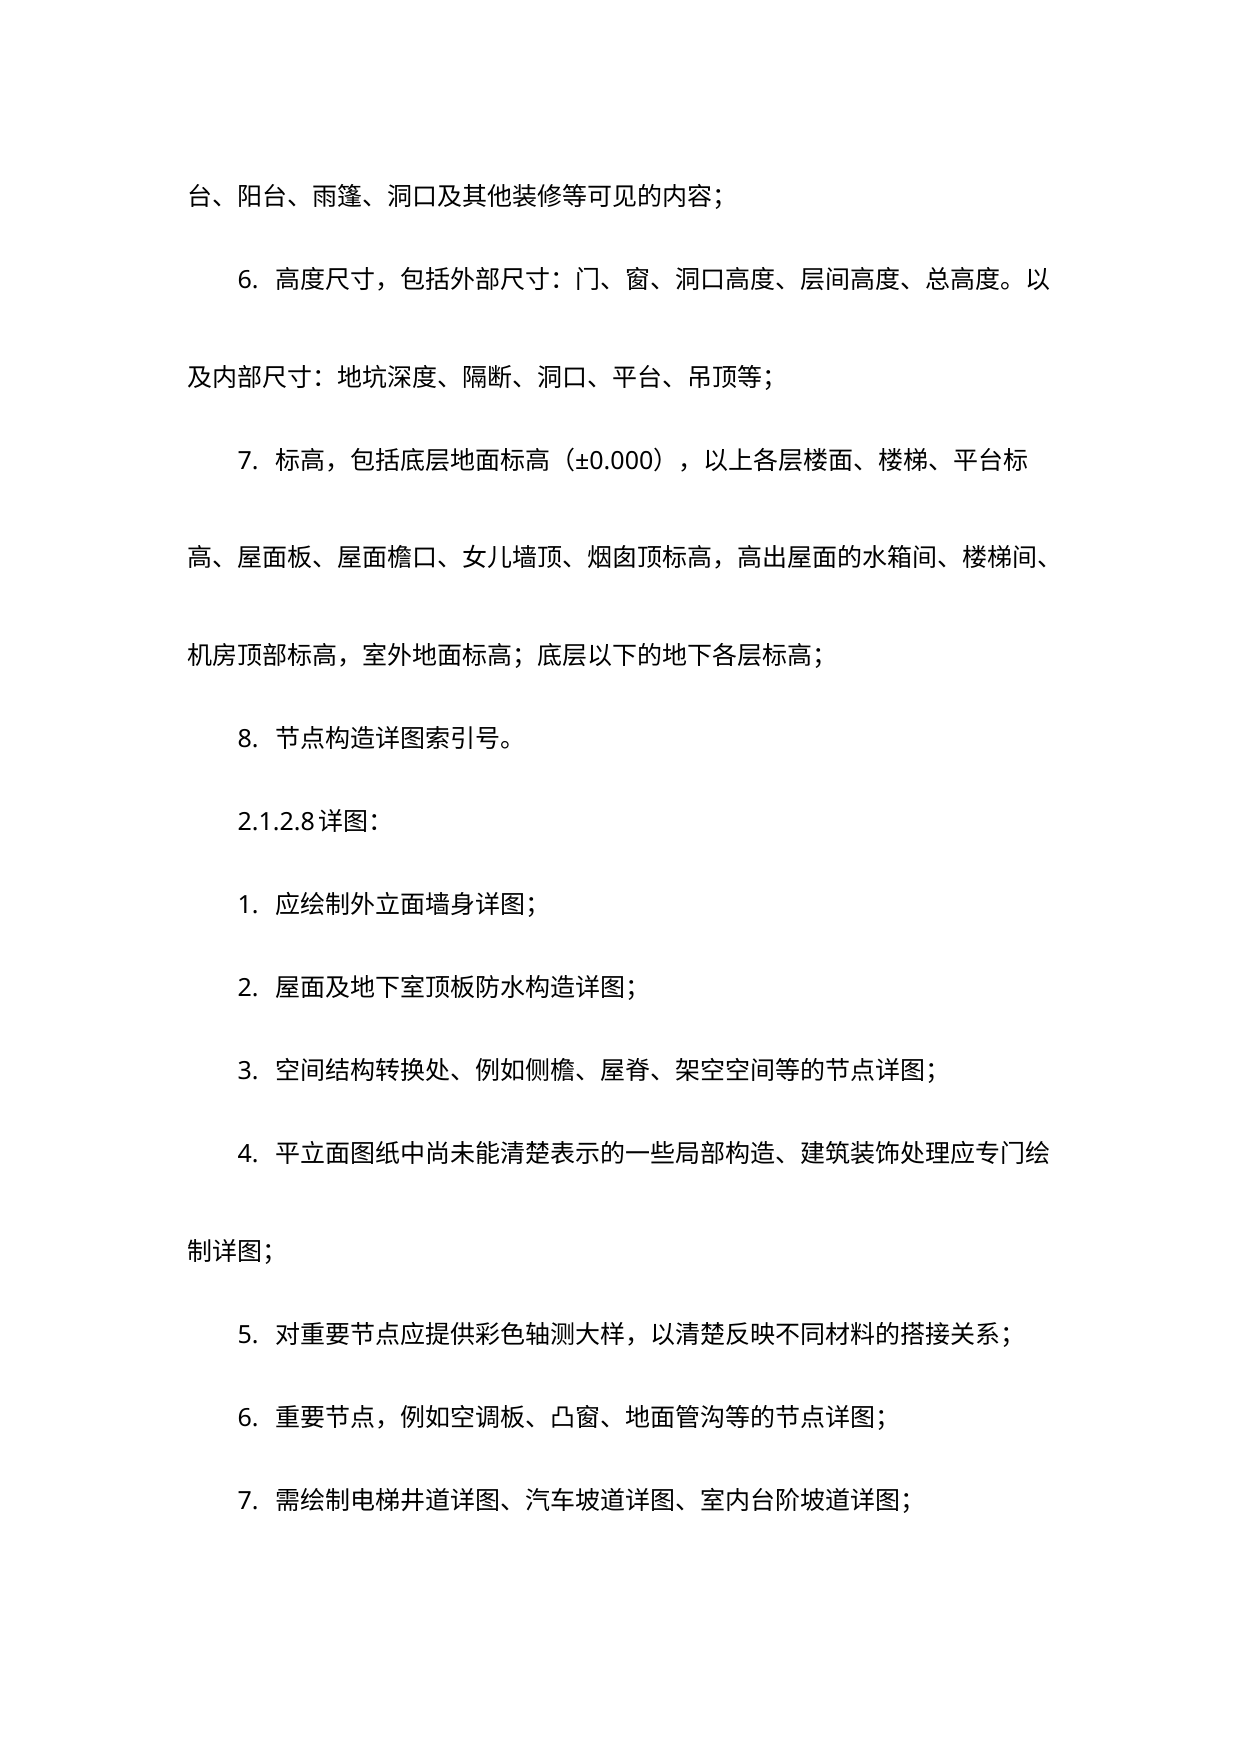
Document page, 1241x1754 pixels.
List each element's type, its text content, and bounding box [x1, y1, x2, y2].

list 详图： [187, 787, 1053, 852]
list 应绘制外立面墙身详图； [187, 870, 1053, 935]
list 标高，包括底层地面标高（±0.000），以上各层楼面、楼梯、平台标高、屋面板、屋面檐口、女儿墙顶、烟囱顶标高，高出屋面的水箱间、楼梯间、机房顶部标高，室外地面标高；底层以下的地下各层标高； [187, 426, 1053, 686]
list 重要节点，例如空调板、凸窗、地面管沟等的节点详图； [187, 1383, 1053, 1448]
list 需绘制电梯井道详图、汽车坡道详图、室内台阶坡道详图； [187, 1466, 1053, 1531]
list 高度尺寸，包括外部尺寸：门、窗、洞口高度、层间高度、总高度。以及内部尺寸：地坑深度、隔断、洞口、平台、吊顶等； [187, 245, 1053, 408]
list 节点构造详图索引号。 [187, 704, 1053, 769]
list 平立面图纸中尚未能清楚表示的一些局部构造、建筑装饰处理应专门绘制详图； [187, 1119, 1053, 1282]
list 对重要节点应提供彩色轴测大样，以清楚反映不同材料的搭接关系； [187, 1300, 1053, 1365]
list 空间结构转换处、例如侧檐、屋脊、架空空间等的节点详图； [187, 1036, 1053, 1101]
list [187, 162, 1053, 227]
list 屋面及地下室顶板防水构造详图； [187, 953, 1053, 1018]
